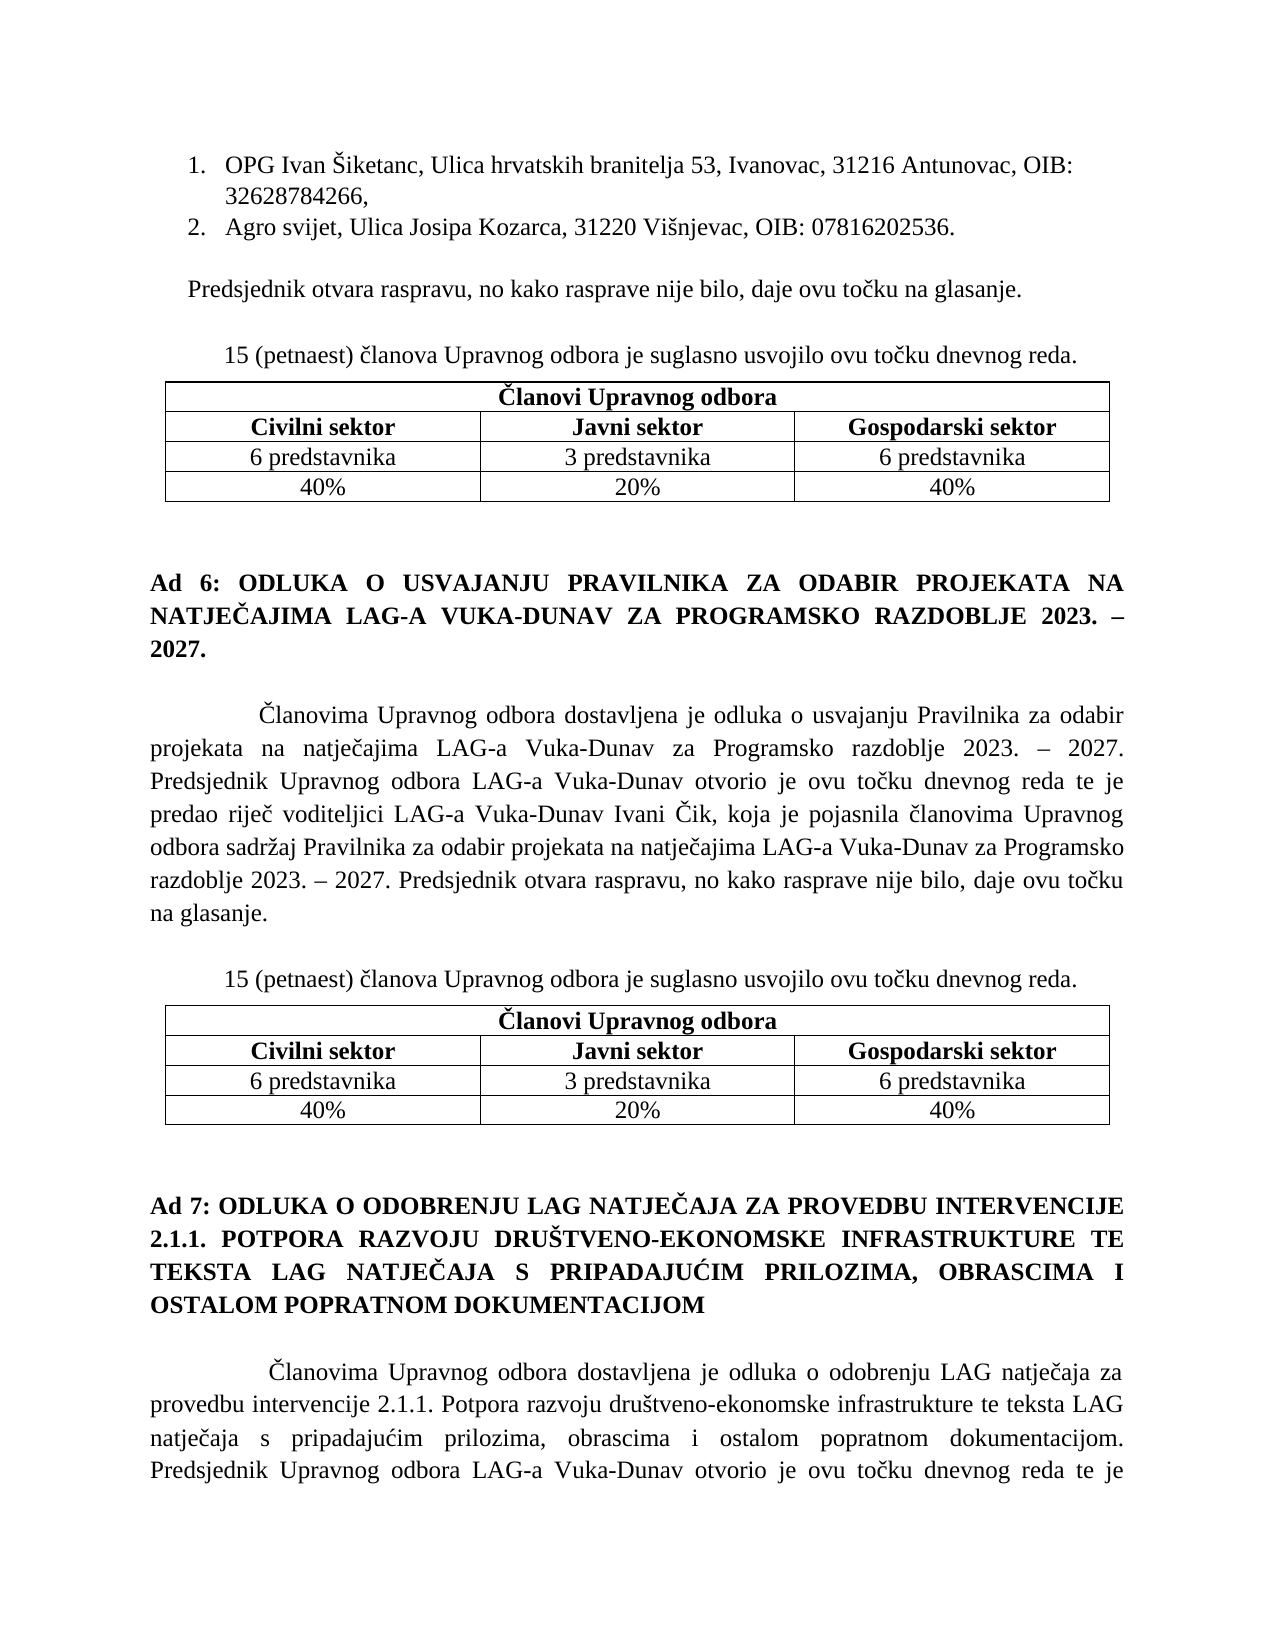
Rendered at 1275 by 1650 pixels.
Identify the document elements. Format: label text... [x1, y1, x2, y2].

table_cell Javni sektor [481, 412, 794, 441]
table_cell 6 predstavnika [166, 1066, 480, 1094]
table_cell 40% [795, 472, 1109, 501]
table_cell 6 predstavnika [166, 442, 480, 471]
text Ad 6: ODLUKA O USVAJANJU PRAVILNIKA ZA ODABIR PROJEKATA NA NATJEČAJIMA LAG-A VUKA-DUNAV ZA PROGRAMSKO RAZDOBLJE 2023. – 2027. [150, 568, 1125, 662]
text Predsjednik otvara raspravu, no kako rasprave nije bilo, daje ovu točku na glasanje. [150, 274, 1125, 303]
list Agro svijet, Ulica Josipa Kozarca, 31220 Višnjevac, OIB: 07816202536. [187, 212, 1125, 241]
text 15 (petnaest) članova Upravnog odbora je suglasno usvojilo ovu točku dnevnog reda. [150, 964, 1125, 993]
table_cell Civilni sektor [166, 1036, 480, 1065]
text Članovima Upravnog odbora dostavljena je odluka o usvajanju Pravilnika za odabir projekata na natječajima LAG-a Vuka-Dunav za Programsko razdoblje 2023. – 2027. Predsjednik Upravnog odbora LAG-a Vuka-Dunav otvorio je ovu točku dnevnog reda te je predao riječ voditeljici LAG-a Vuka-Dunav Ivani Čik, koja je pojasnila članovima Upravnog odbora sadržaj Pravilnika za odabir projekata na natječajima LAG-a Vuka-Dunav za Programsko razdoblje 2023. – 2027. Predsjednik otvara raspravu, no kako rasprave nije bilo, daje ovu točku na glasanje. [150, 700, 1125, 927]
table_cell 3 predstavnika [481, 442, 794, 471]
table_header Članovi Upravnog odbora [166, 1006, 1109, 1035]
table_cell Gospodarski sektor [795, 412, 1109, 441]
text 15 (petnaest) članova Upravnog odbora je suglasno usvojilo ovu točku dnevnog reda. [150, 340, 1125, 369]
table_cell 40% [795, 1096, 1109, 1124]
table_cell Gospodarski sektor [795, 1036, 1109, 1065]
table_cell 40% [166, 472, 480, 501]
table_cell Javni sektor [481, 1036, 794, 1065]
table_cell 6 predstavnika [795, 1066, 1109, 1094]
table_cell 3 predstavnika [481, 1066, 794, 1094]
table_header Članovi Upravnog odbora [166, 383, 1109, 411]
table_cell 6 predstavnika [795, 442, 1109, 471]
list OPG Ivan Šiketanc, Ulica hrvatskih branitelja 53, Ivanovac, 31216 Antunovac, OIB: 32628784266, [187, 150, 1125, 210]
text Ad 7: ODLUKA O ODOBRENJU LAG NATJEČAJA ZA PROVEDBU INTERVENCIJE 2.1.1. POTPORA RAZVOJU DRUŠTVENO-EKONOMSKE INFRASTRUKTURE TE TEKSTA LAG NATJEČAJA S PRIPADAJUĆIM PRILOZIMA, OBRASCIMA I OSTALOM POPRATNOM DOKUMENTACIJOM [150, 1191, 1125, 1319]
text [150, 1357, 1125, 1484]
table_cell 20% [481, 1096, 794, 1124]
table_cell 40% [166, 1096, 480, 1124]
table_cell 20% [481, 472, 794, 501]
table_cell Civilni sektor [166, 412, 480, 441]
